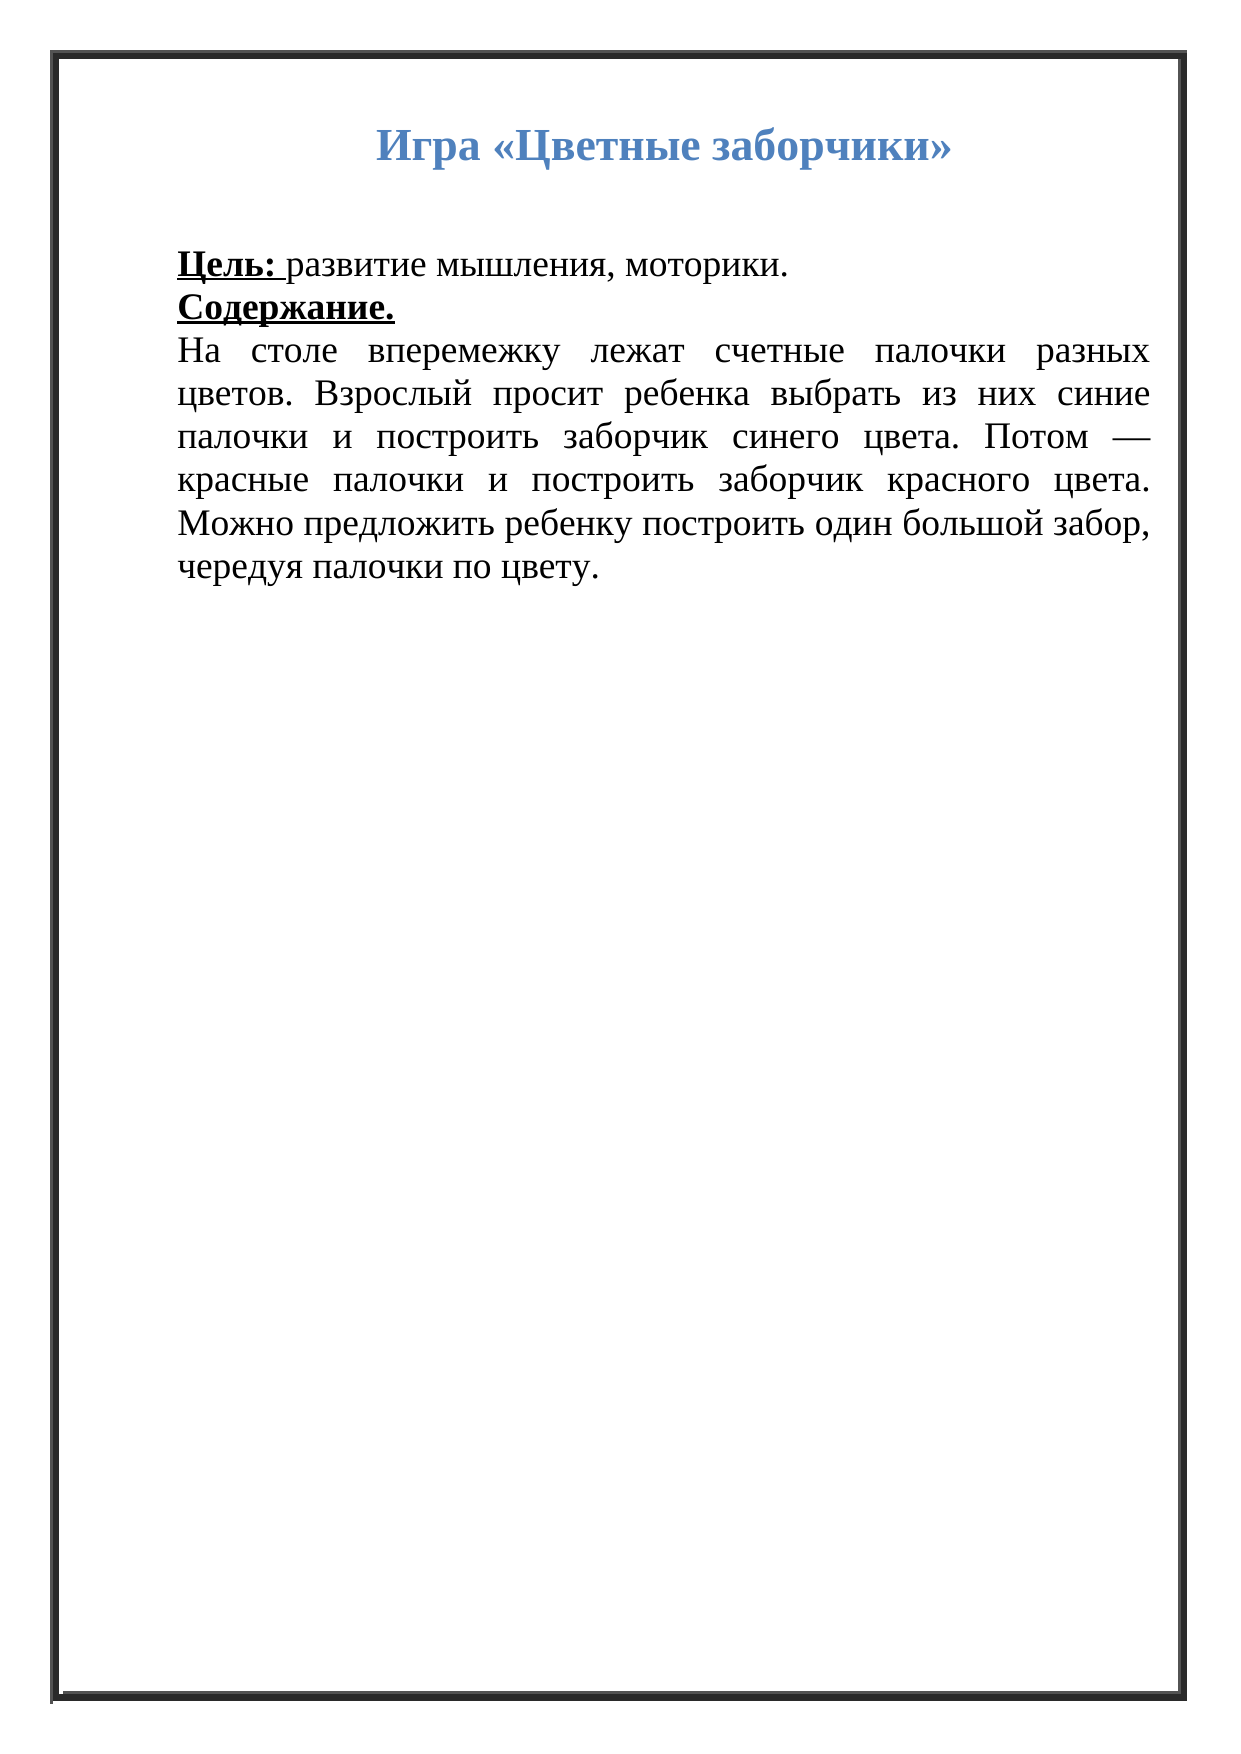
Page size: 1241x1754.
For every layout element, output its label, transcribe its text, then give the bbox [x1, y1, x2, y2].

text На столе вперемежку лежат счетные палочки разных цветов. Взрослый просит ребенка выбрать из них синие палочки и построить заборчик синего цвета. Потом — красные палочки и построить заборчик красного цвета. Можно предложить ребенку построить один большой забор, чередуя палочки по цвету. [177, 327, 1152, 586]
text Содержание. [177, 284, 1152, 327]
subtitle Игра «Цветные заборчики» [177, 118, 1152, 171]
text Цель: развитие мышления, моторики. [177, 241, 1152, 284]
